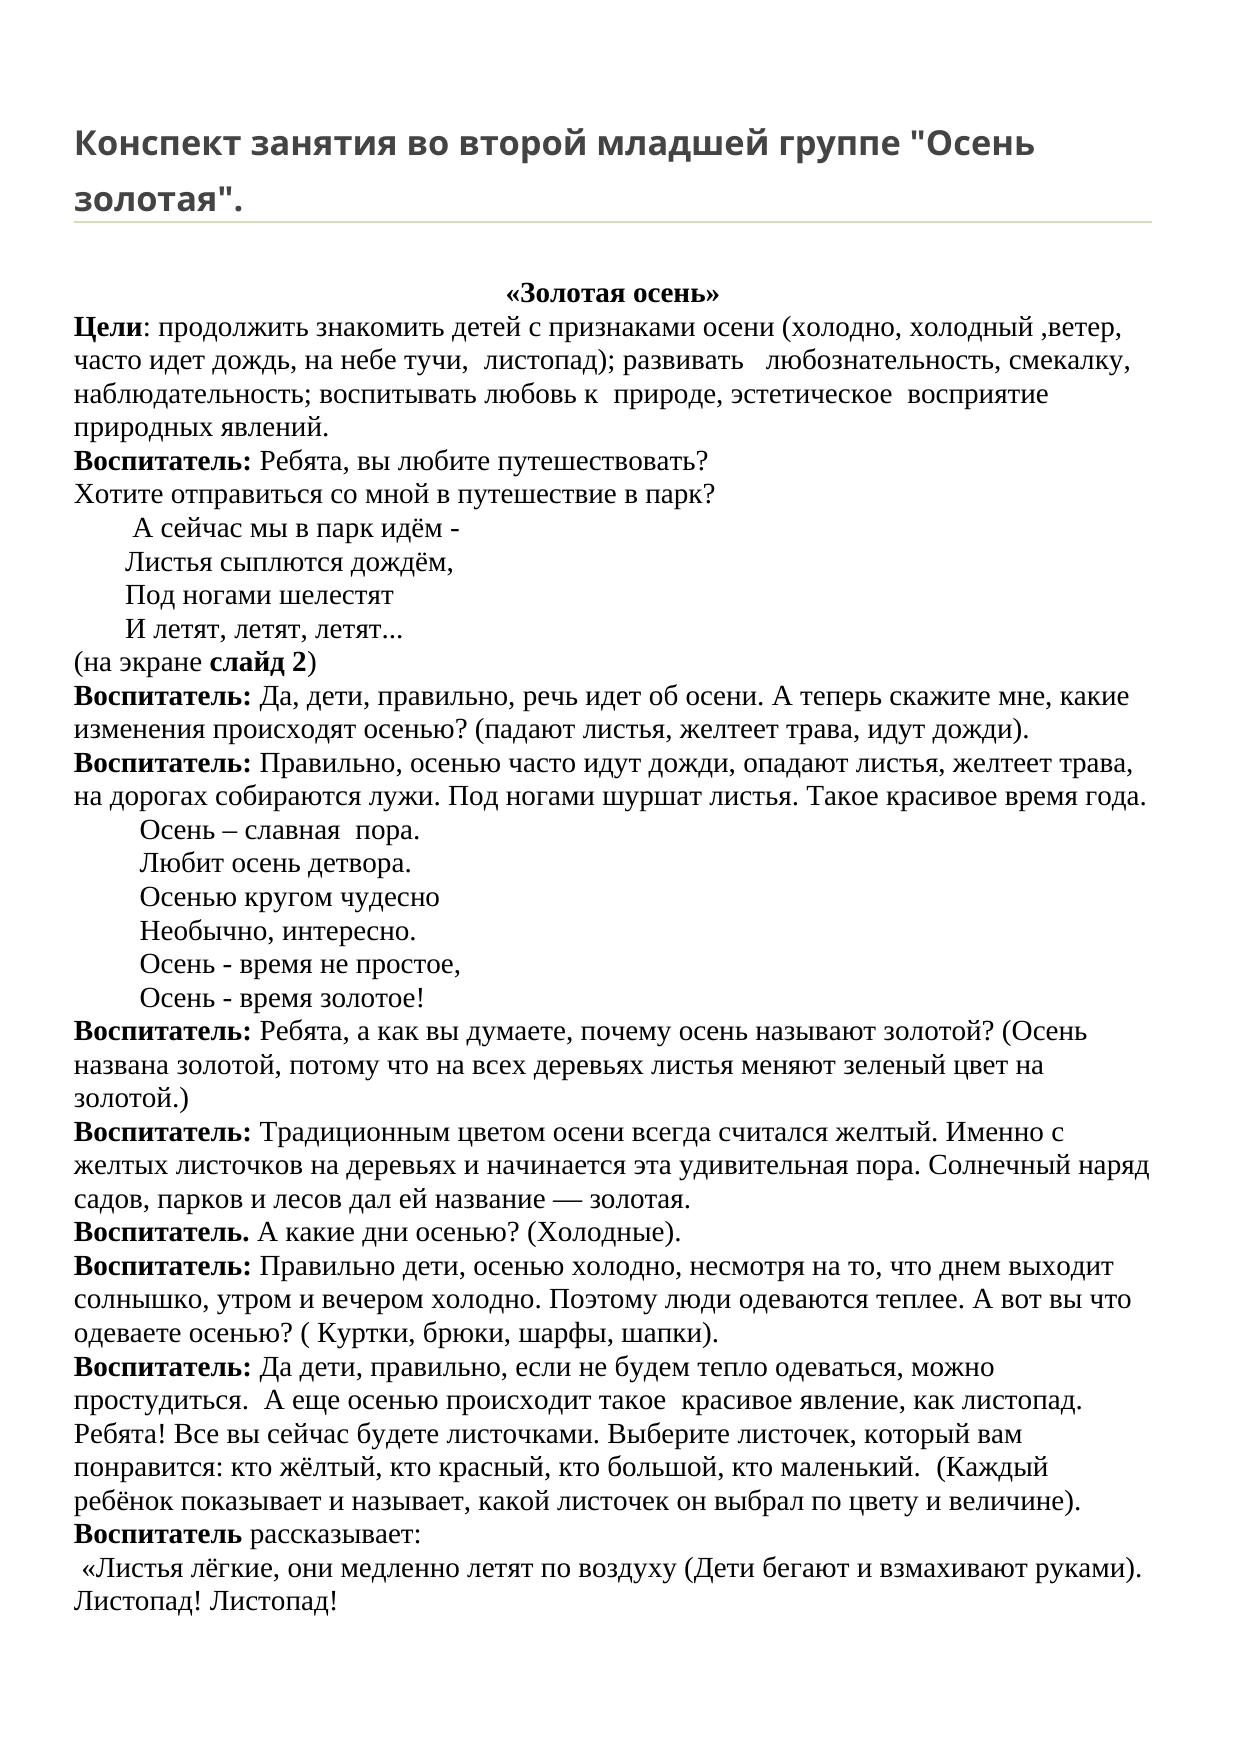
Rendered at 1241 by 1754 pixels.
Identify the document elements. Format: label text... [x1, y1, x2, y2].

text (на экране слайд 2) [74, 644, 1152, 678]
text Воспитатель рассказывает: [74, 1516, 1152, 1550]
text Необычно, интересно. [74, 913, 1152, 946]
text Воспитатель: Да, дети, правильно, речь идет об осени. А теперь скажите мне, какие изменения происходят осенью? (падают листья, желтеет трава, идут дожди). [74, 678, 1152, 745]
text А сейчас мы в парк идём - Листья сыплются дождём, Под ногами шелестят И летят, летят, летят... [74, 510, 1152, 644]
text Конспект занятия во второй младшей группе "Осень золотая". [74, 118, 1152, 221]
text Воспитатель: Традиционным цветом осени всегда считался желтый. Именно с желтых листочков на деревьях и начинается эта удивительная пора. Солнечный наряд садов, парков и лесов дал ей название — золотая. [74, 1114, 1152, 1214]
text Воспитатель: Правильно, осенью часто идут дожди, опадают листья, желтеет трава, на дорогах собираются лужи. Под ногами шуршат листья. Такое красивое время года. [74, 745, 1152, 812]
text Воспитатель. А какие дни осенью? (Холодные). [74, 1214, 1152, 1248]
text Осенью кругом чудесно [74, 879, 1152, 913]
text Воспитатель: Правильно дети, осенью холодно, несмотря на то, что днем выходит солнышко, утром и вечером холодно. Поэтому люди одеваются теплее. А вот вы что одеваете осенью? ( Куртки, брюки, шарфы, шапки). [74, 1248, 1152, 1349]
text «Золотая осень» [74, 275, 1152, 309]
text Воспитатель: Ребята, а как вы думаете, почему осень называют золотой? (Осень названа золотой, потому что на всех деревьях листья меняют зеленый цвет на золотой.) [74, 1013, 1152, 1114]
text Цели: продолжить знакомить детей с признаками осени (холодно, холодный ,ветер, часто идет дождь, на небе тучи, листопад); развивать любознательность, смекалку, наблюдательность; воспитывать любовь к природе, эстетическое восприятие природных явлений. [74, 309, 1152, 443]
text Осень - время золотое! [74, 980, 1152, 1013]
text Воспитатель: Ребята, вы любите путешествовать? [74, 443, 1152, 477]
text Листопад! Листопад! [74, 1583, 1152, 1617]
text Воспитатель: Да дети, правильно, если не будем тепло одеваться, можно простудиться. А еще осенью происходит такое красивое явление, как листопад. Ребята! Все вы сейчас будете листочками. Выберите листочек, который вам понравится: кто жёлтый, кто красный, кто большой, кто маленький. (Каждый ребёнок показывает и называет, какой листочек он выбрал по цвету и величине). [74, 1349, 1152, 1516]
text Осень - время не простое, [74, 946, 1152, 980]
text Осень – славная пора. [74, 812, 1152, 846]
text Хотите отправиться со мной в путешествие в парк? [74, 477, 1152, 510]
text «Листья лёгкие, они медленно летят по воздуху (Дети бегают и взмахивают руками). [74, 1550, 1152, 1583]
text Любит осень детвора. [74, 846, 1152, 879]
